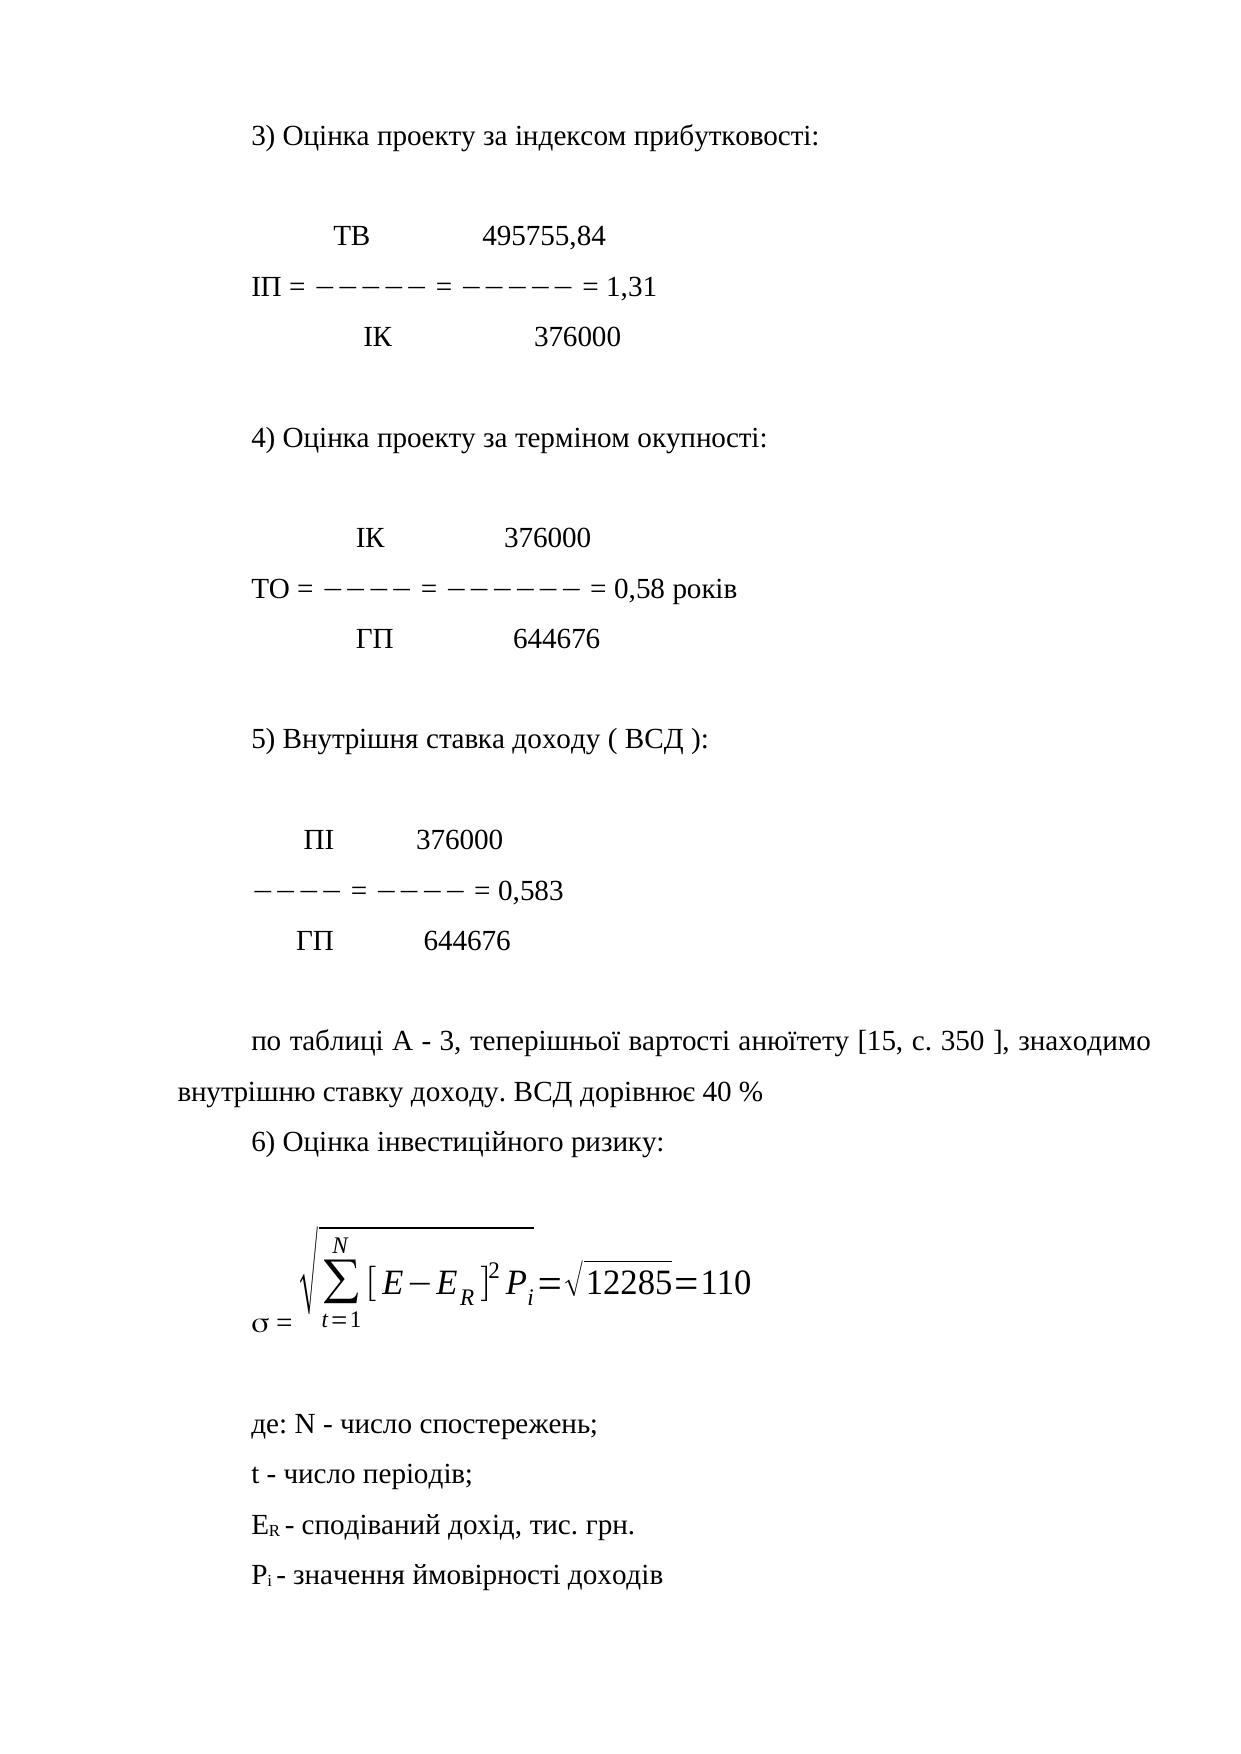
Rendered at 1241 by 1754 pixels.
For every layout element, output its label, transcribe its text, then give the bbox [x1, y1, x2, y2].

text по таблиці А - 3, теперішньої вартості анюїтету [15, с. 350 ], знаходимо внутрішню ставку доходу. ВСД дорівнює 40 % [177, 1024, 1152, 1108]
text ІП = = = 1,31 [177, 269, 1152, 303]
text ТВ 495755,84 [177, 219, 1152, 252]
text ГП 644676 [177, 923, 1152, 957]
text 6) Оцінка інвестиційного ризику: [177, 1124, 1152, 1158]
text ТО = = = 0,58 років [177, 571, 1152, 604]
text = = 0,583 [177, 873, 1152, 906]
text 4) Оцінка проекту за терміном окупності: [177, 420, 1152, 453]
text ІК 376000 [177, 319, 1152, 353]
text t - число періодів; [177, 1457, 1152, 1490]
text 5) Внутрішня ставка доходу ( ВСД ): [177, 722, 1152, 755]
text ПІ 376000 [177, 822, 1152, 856]
text ЕR - сподіваний дохід, тис. грн. [177, 1507, 1152, 1541]
text Рі - значення ймовірності доходів [177, 1557, 1152, 1591]
text ГП 644676 [177, 621, 1152, 655]
text = [177, 1225, 1152, 1339]
text ІК 376000 [177, 521, 1152, 554]
text 3) Оцінка проекту за індексом прибутковості: [177, 118, 1152, 152]
text де: N - число спостережень; [177, 1406, 1152, 1440]
